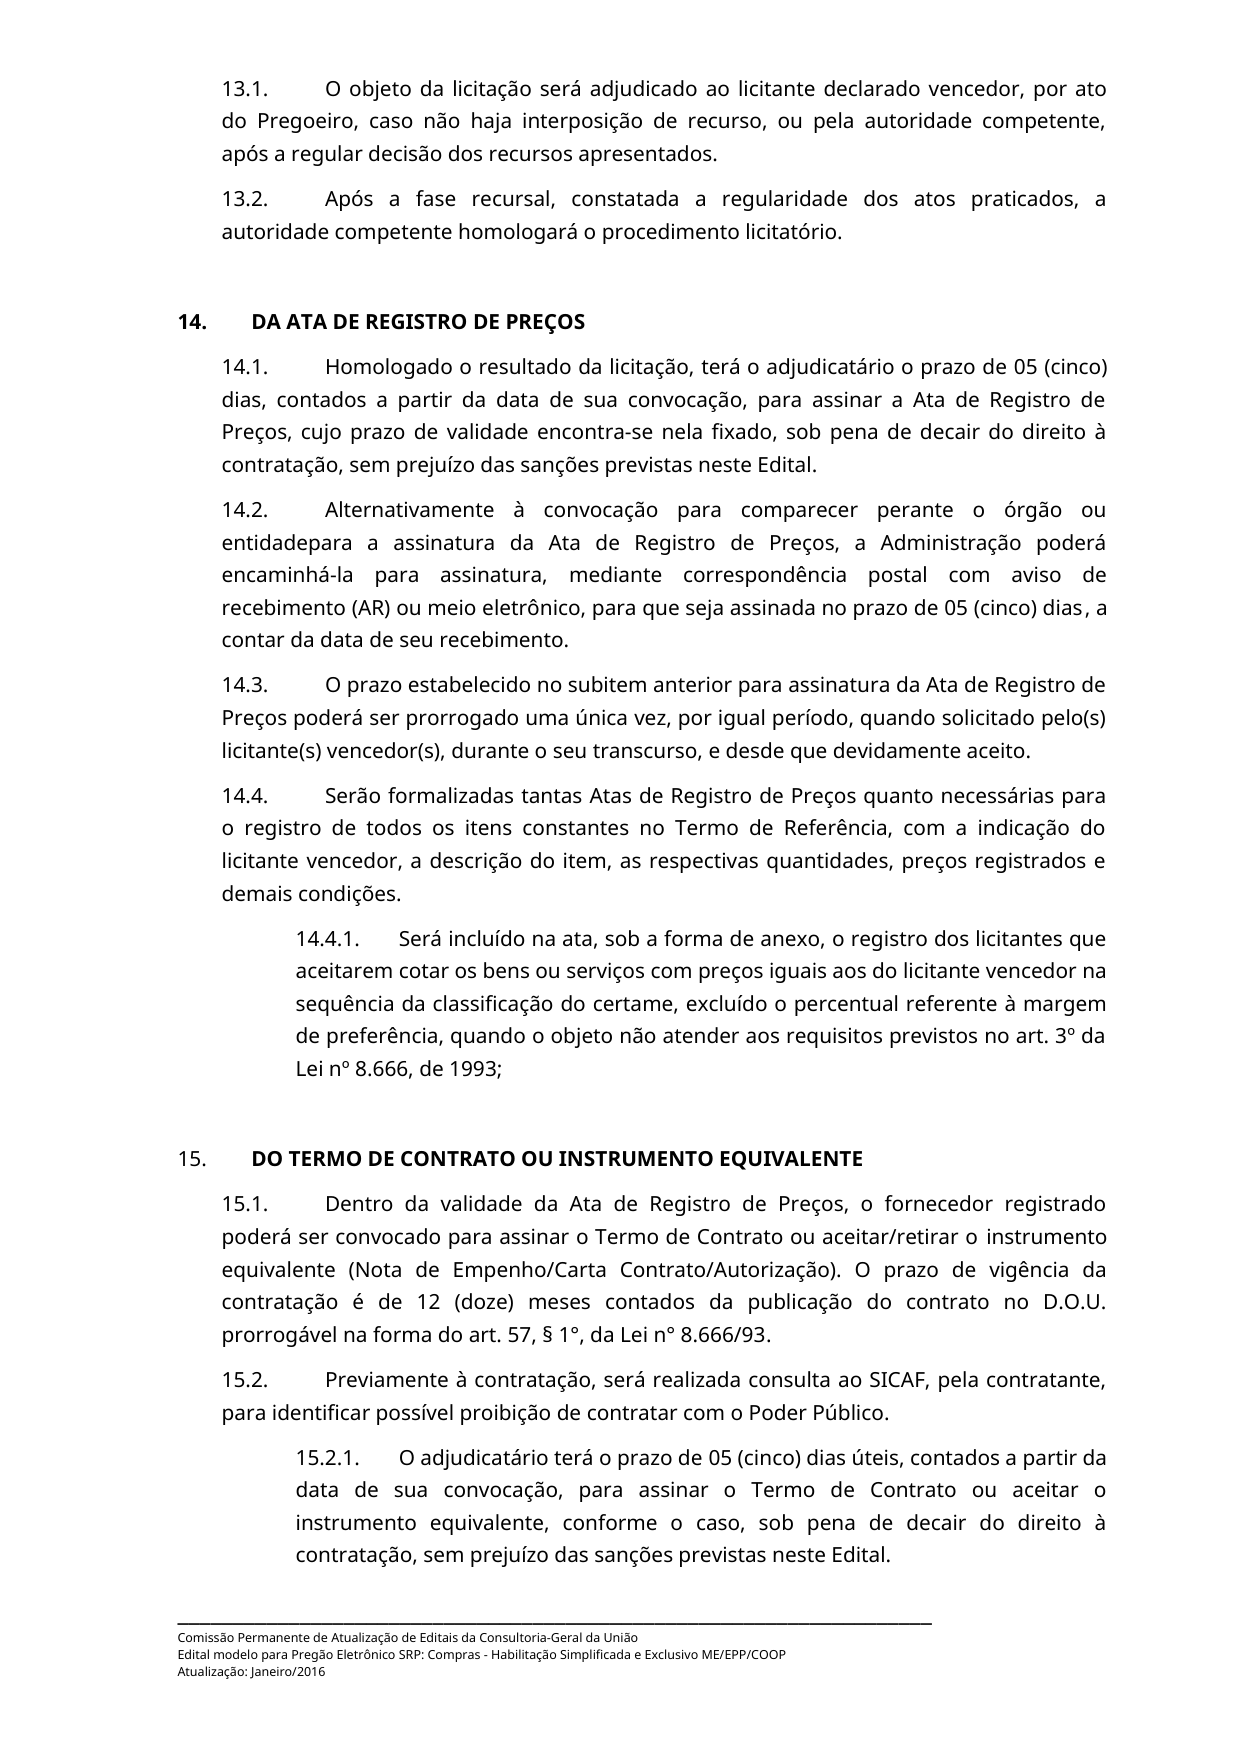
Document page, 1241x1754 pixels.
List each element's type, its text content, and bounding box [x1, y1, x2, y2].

list O adjudicatário terá o prazo de 05 (cinco) dias úteis, contados a partir da data de sua convocação, para assinar o Termo de Contrato ou aceitar o instrumento equivalente, conforme o caso, sob pena de decair do direito à contratação, sem prejuízo das sanções previstas neste Edital. [295, 1443, 1107, 1569]
list Será incluído na ata, sob a forma de anexo, o registro dos licitantes que aceitarem cotar os bens ou serviços com preços iguais aos do licitante vencedor na sequência da classificação do certame, excluído o percentual referente à margem de preferência, quando o objeto não atender aos requisitos previstos no art. 3º da Lei nº 8.666, de 1993; [295, 924, 1107, 1083]
list Previamente à contratação, será realizada consulta ao SICAF, pela contratante, para identificar possível proibição de contratar com o Poder Público. [221, 1365, 1107, 1426]
list O objeto da licitação será adjudicado ao licitante declarado vencedor, por ato do Pregoeiro, caso não haja interposição de recurso, ou pela autoridade competente, após a regular decisão dos recursos apresentados. [221, 74, 1107, 167]
list Após a fase recursal, constatada a regularidade dos atos praticados, a autoridade competente homologará o procedimento licitatório. [221, 184, 1107, 245]
list DA ATA DE REGISTRO DE PREÇOS [177, 307, 1107, 335]
list Serão formalizadas tantas Atas de Registro de Preços quanto necessárias para o registro de todos os itens constantes no Termo de Referência, com a indicação do licitante vencedor, a descrição do item, as respectivas quantidades, preços registrados e demais condições. [221, 781, 1107, 907]
list Dentro da validade da Ata de Registro de Preços, o fornecedor registrado poderá ser convocado para assinar o Termo de Contrato ou aceitar/retirar o instrumento equivalente (Nota de Empenho/Carta Contrato/Autorização). O prazo de vigência da contratação é de 12 (doze) meses contados da publicação do contrato no D.O.U. prorrogável na forma do art. 57, § 1°, da Lei n° 8.666/93. [221, 1189, 1107, 1348]
list Alternativamente à convocação para comparecer perante o órgão ou entidadepara a assinatura da Ata de Registro de Preços, a Administração poderá encaminhá-la para assinatura, mediante correspondência postal com aviso de recebimento (AR) ou meio eletrônico, para que seja assinada no prazo de 05 (cinco) dias, a contar da data de seu recebimento. [221, 495, 1107, 654]
list Homologado o resultado da licitação, terá o adjudicatário o prazo de 05 (cinco) dias, contados a partir da data de sua convocação, para assinar a Ata de Registro de Preços, cujo prazo de validade encontra-se nela fixado, sob pena de decair do direito à contratação, sem prejuízo das sanções previstas neste Edital. [221, 352, 1107, 478]
list DO TERMO DE CONTRATO OU INSTRUMENTO EQUIVALENTE [177, 1144, 1107, 1173]
list O prazo estabelecido no subitem anterior para assinatura da Ata de Registro de Preços poderá ser prorrogado uma única vez, por igual período, quando solicitado pelo(s) licitante(s) vencedor(s), durante o seu transcurso, e desde que devidamente aceito. [221, 671, 1107, 764]
